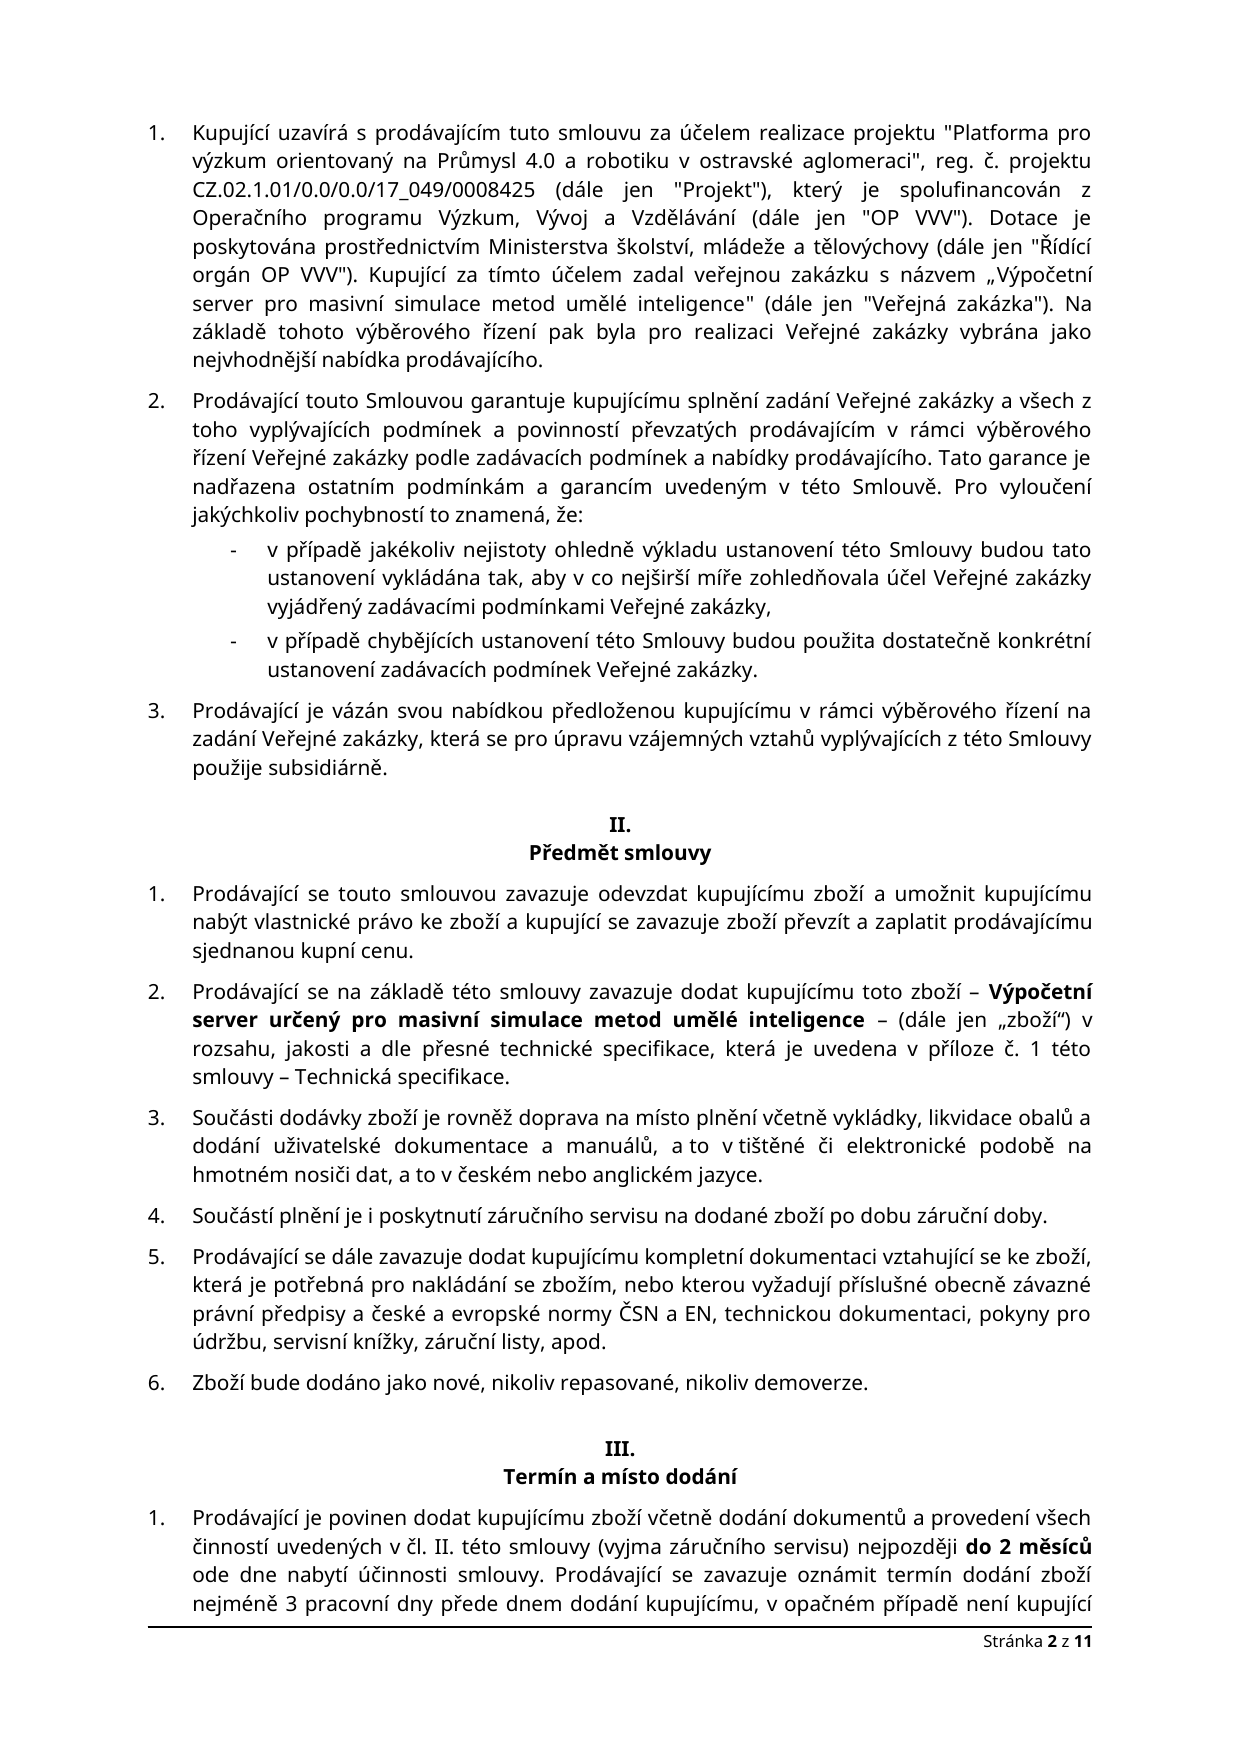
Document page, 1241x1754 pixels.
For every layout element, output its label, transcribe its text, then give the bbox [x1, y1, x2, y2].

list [148, 1503, 1092, 1617]
list Kupující uzavírá s prodávajícím tuto smlouvu za účelem realizace projektu "Platforma pro výzkum orientovaný na Průmysl 4.0 a robotiku v ostravské aglomeraci", reg. č. projektu CZ.02.1.01/0.0/0.0/17_049/0008425 (dále jen "Projekt"), který je spolufinancován z Operačního programu Výzkum, Vývoj a Vzdělávání (dále jen "OP VVV"). Dotace je poskytována prostřednictvím Ministerstva školství, mládeže a tělovýchovy (dále jen "Řídící orgán OP VVV"). Kupující za tímto účelem zadal veřejnou zakázku s názvem „Výpočetní server pro masivní simulace metod umělé inteligence" (dále jen "Veřejná zakázka"). Na základě tohoto výběrového řízení pak byla pro realizaci Veřejné zakázky vybrána jako nejvhodnější nabídka prodávajícího. [148, 118, 1092, 374]
list Zboží bude dodáno jako nové, nikoliv repasované, nikoliv demoverze. [148, 1368, 1092, 1397]
list Součástí plnění je i poskytnutí záručního servisu na dodané zboží po dobu záruční doby. [148, 1201, 1092, 1229]
text Předmět smlouvy [148, 838, 1092, 867]
list Prodávající se dále zavazuje dodat kupujícímu kompletní dokumentaci vztahující se ke zboží, která je potřebná pro nakládání se zbožím, nebo kterou vyžadují příslušné obecně závazné právní předpisy a české a evropské normy ČSN a EN, technickou dokumentaci, pokyny pro údržbu, servisní knížky, záruční listy, apod. [148, 1242, 1092, 1356]
list Prodávající touto Smlouvou garantuje kupujícímu splnění zadání Veřejné zakázky a všech z toho vyplývajících podmínek a povinností převzatých prodávajícím v rámci výběrového řízení Veřejné zakázky podle zadávacích podmínek a nabídky prodávajícího. Tato garance je nadřazena ostatním podmínkám a garancím uvedeným v této Smlouvě. Pro vyloučení jakýchkoliv pochybností to znamená, že: [148, 387, 1092, 529]
list v případě chybějících ustanovení této Smlouvy budou použita dostatečně konkrétní ustanovení zadávacích podmínek Veřejné zakázky. [230, 627, 1092, 683]
text II. [148, 810, 1092, 838]
list Prodávající je vázán svou nabídkou předloženou kupujícímu v rámci výběrového řízení na zadání Veřejné zakázky, která se pro úpravu vzájemných vztahů vyplývajících z této Smlouvy použije subsidiárně. [148, 696, 1092, 781]
list v případě jakékoliv nejistoty ohledně výkladu ustanovení této Smlouvy budou tato ustanovení vykládána tak, aby v co nejširší míře zohledňovala účel Veřejné zakázky vyjádřený zadávacími podmínkami Veřejné zakázky, [230, 535, 1092, 620]
list Prodávající se touto smlouvou zavazuje odevzdat kupujícímu zboží a umožnit kupujícímu nabýt vlastnické právo ke zboží a kupující se zavazuje zboží převzít a zaplatit prodávajícímu sjednanou kupní cenu. [148, 879, 1092, 964]
text III. [148, 1434, 1092, 1462]
list Součásti dodávky zboží je rovněž doprava na místo plnění včetně vykládky, likvidace obalů a dodání uživatelské dokumentace a manuálů, a to v tištěné či elektronické podobě na hmotném nosiči dat, a to v českém nebo anglickém jazyce. [148, 1103, 1092, 1188]
list Prodávající se na základě této smlouvy zavazuje dodat kupujícímu toto zboží – Výpočetní server určený pro masivní simulace metod umělé inteligence – (dále jen „zboží“) v rozsahu, jakosti a dle přesné technické specifikace, která je uvedena v příloze č. 1 této smlouvy – Technická specifikace. [148, 977, 1092, 1091]
text Termín a místo dodání [148, 1462, 1092, 1491]
